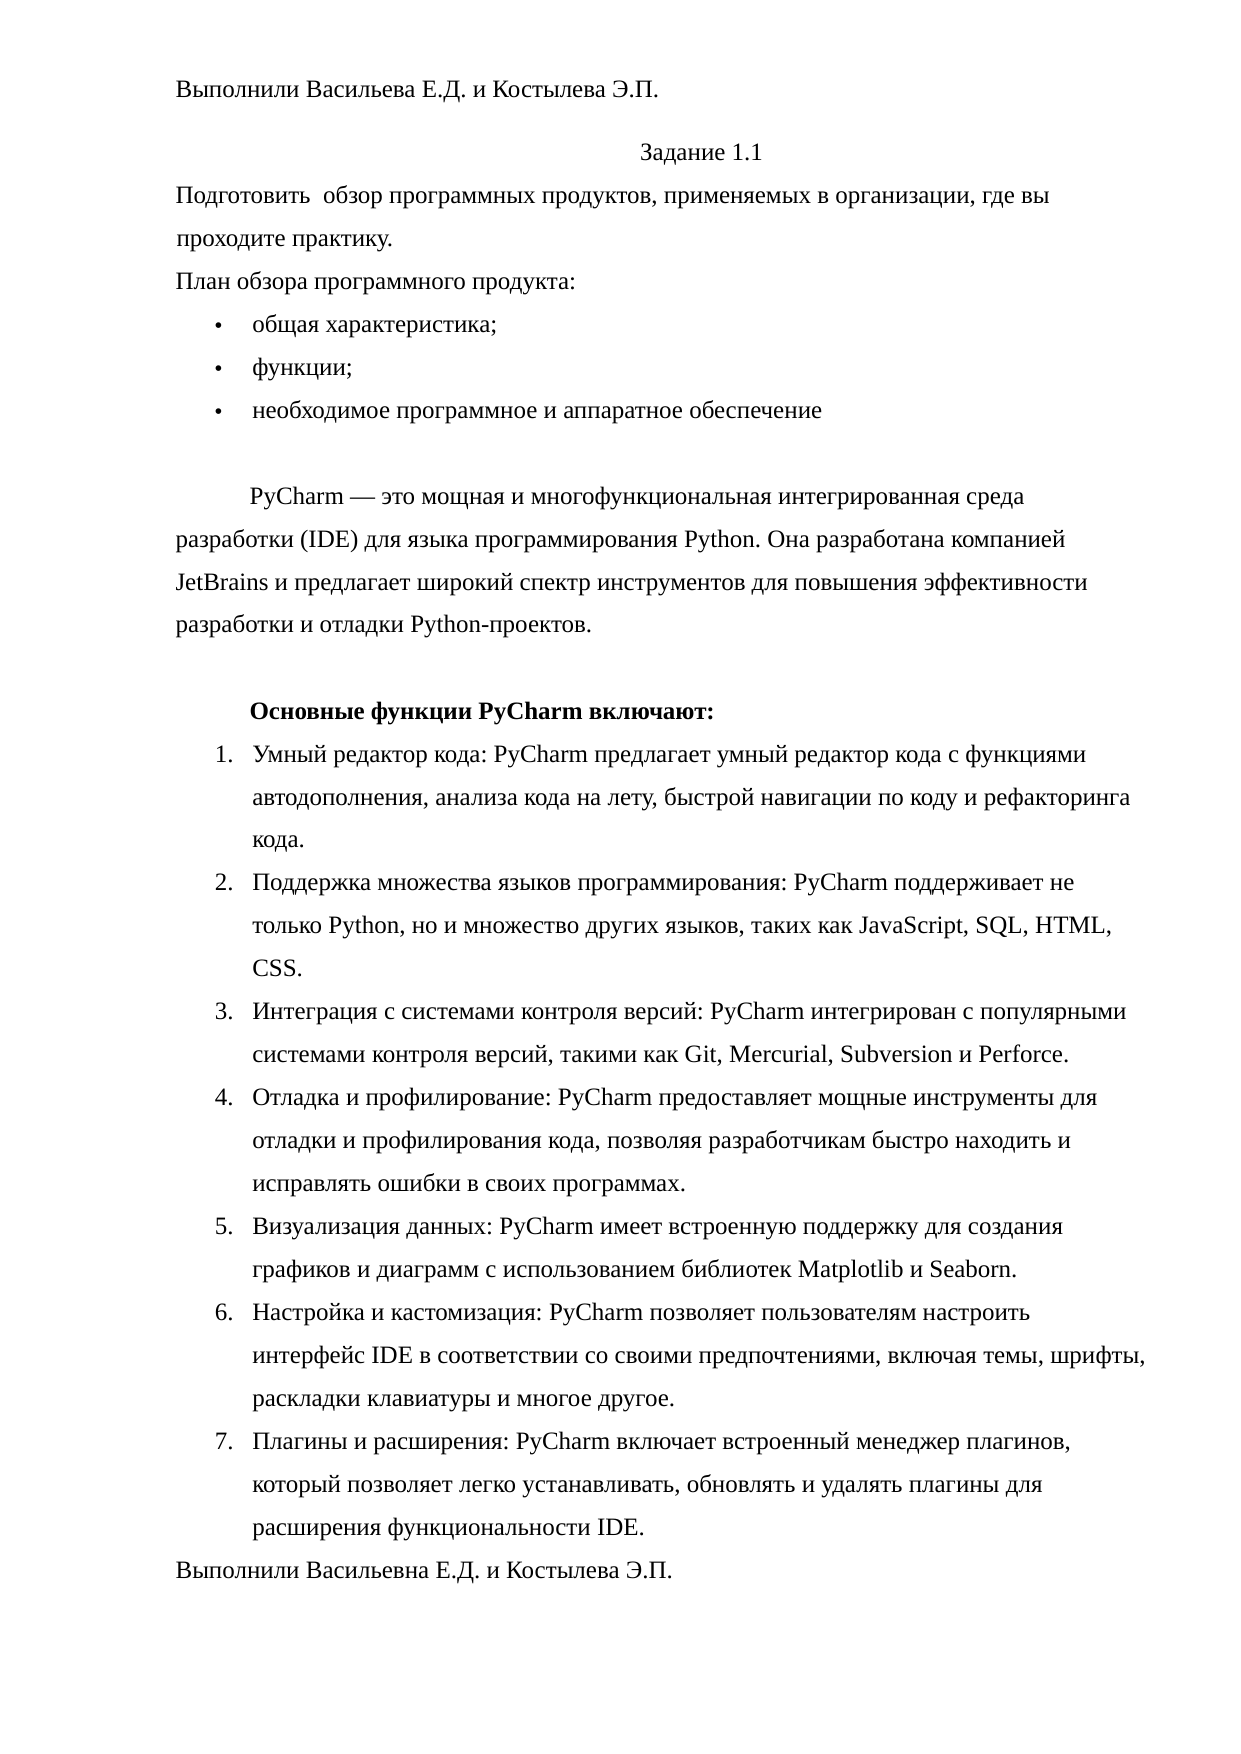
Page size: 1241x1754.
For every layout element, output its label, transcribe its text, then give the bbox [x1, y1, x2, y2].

list необходимое программное и аппаратное обеспечение [214, 395, 1148, 424]
list Визуализация данных: PyCharm имеет встроенную поддержку для создания графиков и диаграмм с использованием библиотек Matplotlib и Seaborn. [214, 1211, 1148, 1283]
text Подготовить обзор программных продуктов, применяемых в организации, где вы проходите практику. [175, 180, 1148, 252]
text Задание 1.1 [254, 137, 1148, 166]
list Настройка и кастомизация: PyCharm позволяет пользователям настроить интерфейс IDE в соответствии со своими предпочтениями, включая темы, шрифты, раскладки клавиатуры и многое другое. [214, 1297, 1148, 1412]
list Умный редактор кода: PyCharm предлагает умный редактор кода с функциями автодополнения, анализа кода на лету, быстрой навигации по коду и рефакторинга кода. [214, 739, 1148, 853]
text Выполнили Васильевна Е.Д. и Костылева Э.П. [175, 1555, 1148, 1584]
list Интеграция с системами контроля версий: PyCharm интегрирован с популярными системами контроля версий, такими как Git, Mercurial, Subversion и Perforce. [214, 996, 1148, 1068]
list Отладка и профилирование: PyCharm предоставляет мощные инструменты для отладки и профилирования кода, позволяя разработчикам быстро находить и исправлять ошибки в своих программах. [214, 1082, 1148, 1197]
text План обзора программного продукта: [175, 266, 1148, 295]
list общая характеристика; [214, 309, 1148, 338]
list Плагины и расширения: PyCharm включает встроенный менеджер плагинов, который позволяет легко устанавливать, обновлять и удалять плагины для расширения функциональности IDE. [214, 1426, 1148, 1540]
text Основные функции PyCharm включают: [249, 696, 1148, 724]
text Выполнили Васильева Е.Д. и Костылева Э.П. [175, 74, 1148, 103]
list Поддержка множества языков программирования: PyCharm поддерживает не только Python, но и множество других языков, таких как JavaScript, SQL, HTML, CSS. [214, 867, 1148, 982]
text PyCharm — это мощная и многофункциональная интегрированная среда разработки (IDE) для языка программирования Python. Она разработана компанией JetBrains и предлагает широкий спектр инструментов для повышения эффективности разработки и отладки Python-проектов. [175, 481, 1148, 638]
list функции; [214, 352, 1148, 381]
